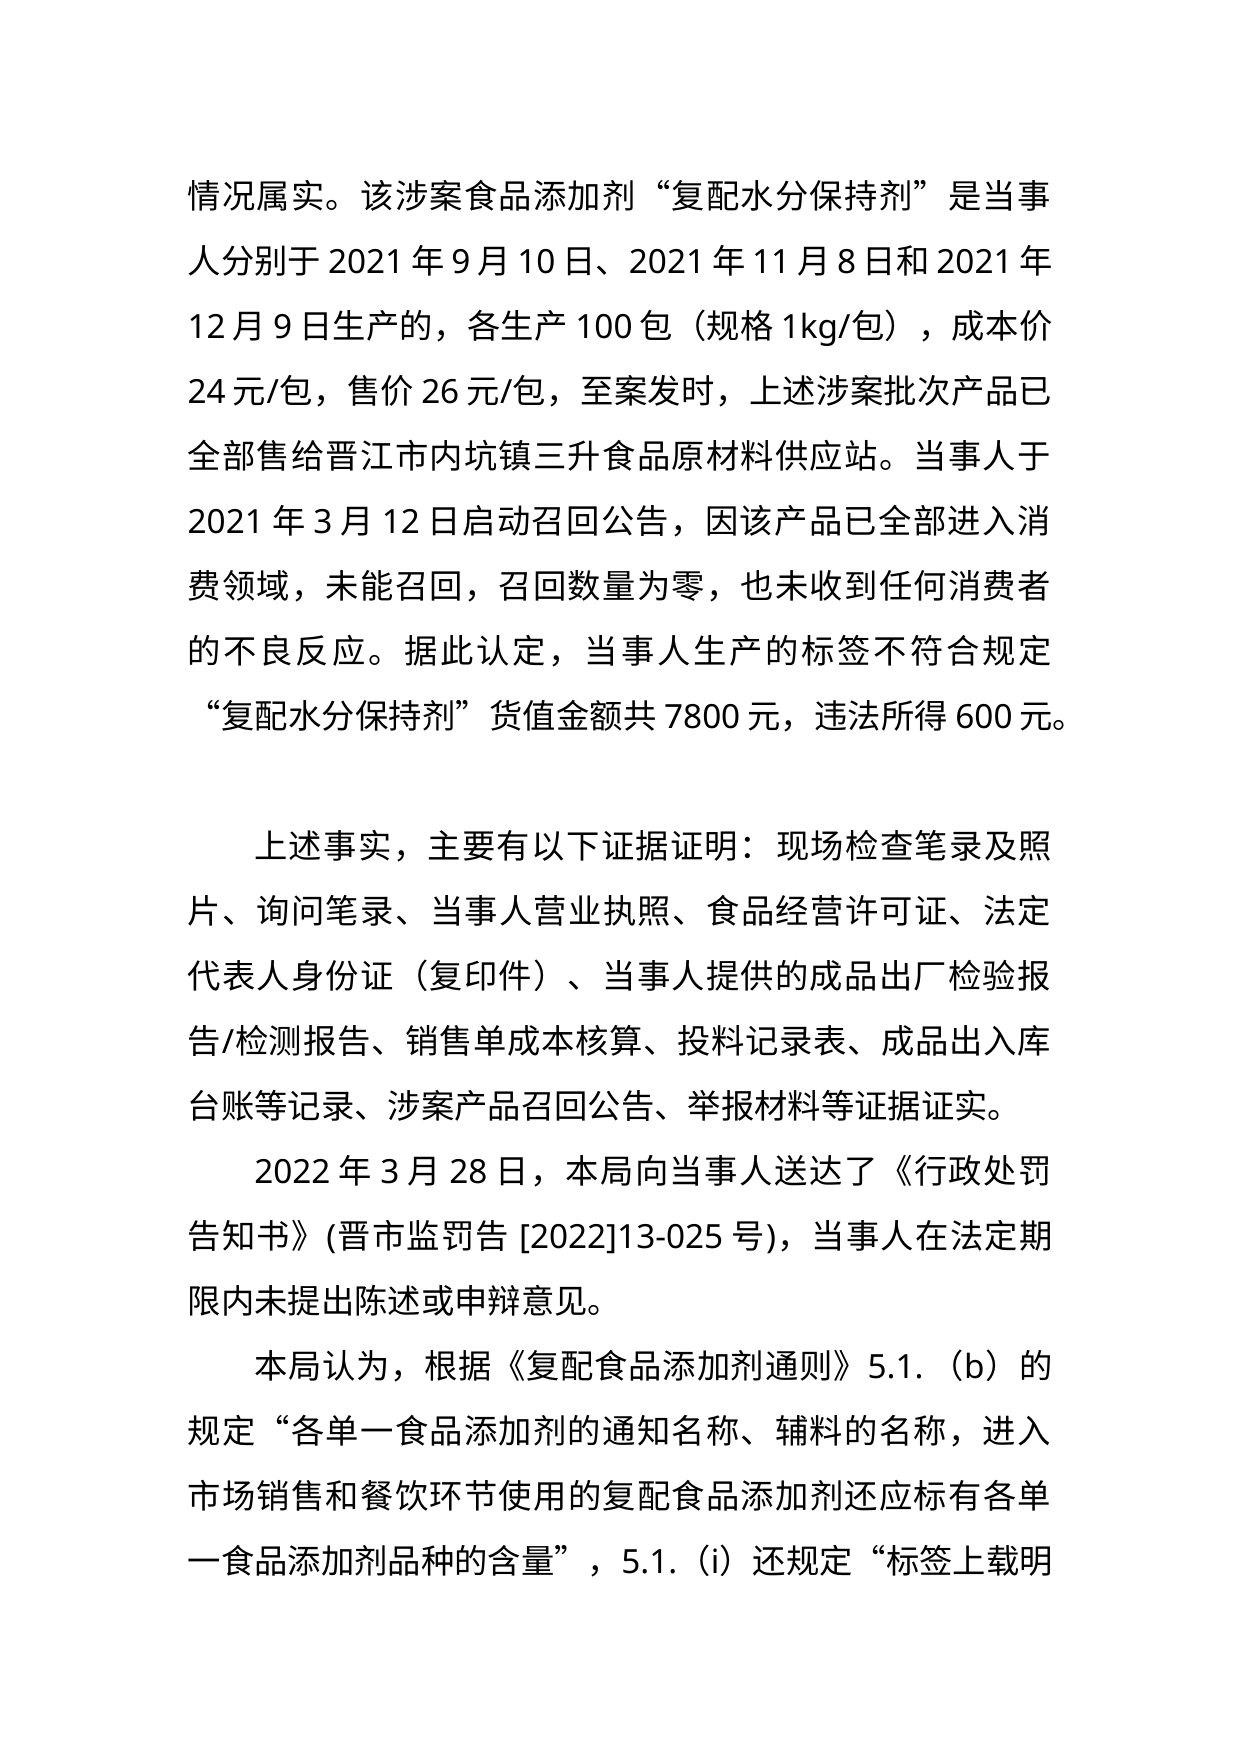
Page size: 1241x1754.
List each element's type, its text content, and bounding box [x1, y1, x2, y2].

text 2022年3月28日，本局向当事人送达了《行政处罚告知书》(晋市监罚告 [2022]13-025号)，当事人在法定期限内未提出陈述或申辩意见。 [187, 1137, 1053, 1332]
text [187, 1332, 1053, 1592]
text 上述事实，主要有以下证据证明：现场检查笔录及照片、询问笔录、当事人营业执照、食品经营许可证、法定代表人身份证（复印件）、当事人提供的成品出厂检验报告/检测报告、销售单成本核算、投料记录表、成品出入库台账等记录、涉案产品召回公告、举报材料等证据证实。 [187, 812, 1053, 1137]
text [187, 162, 1053, 812]
